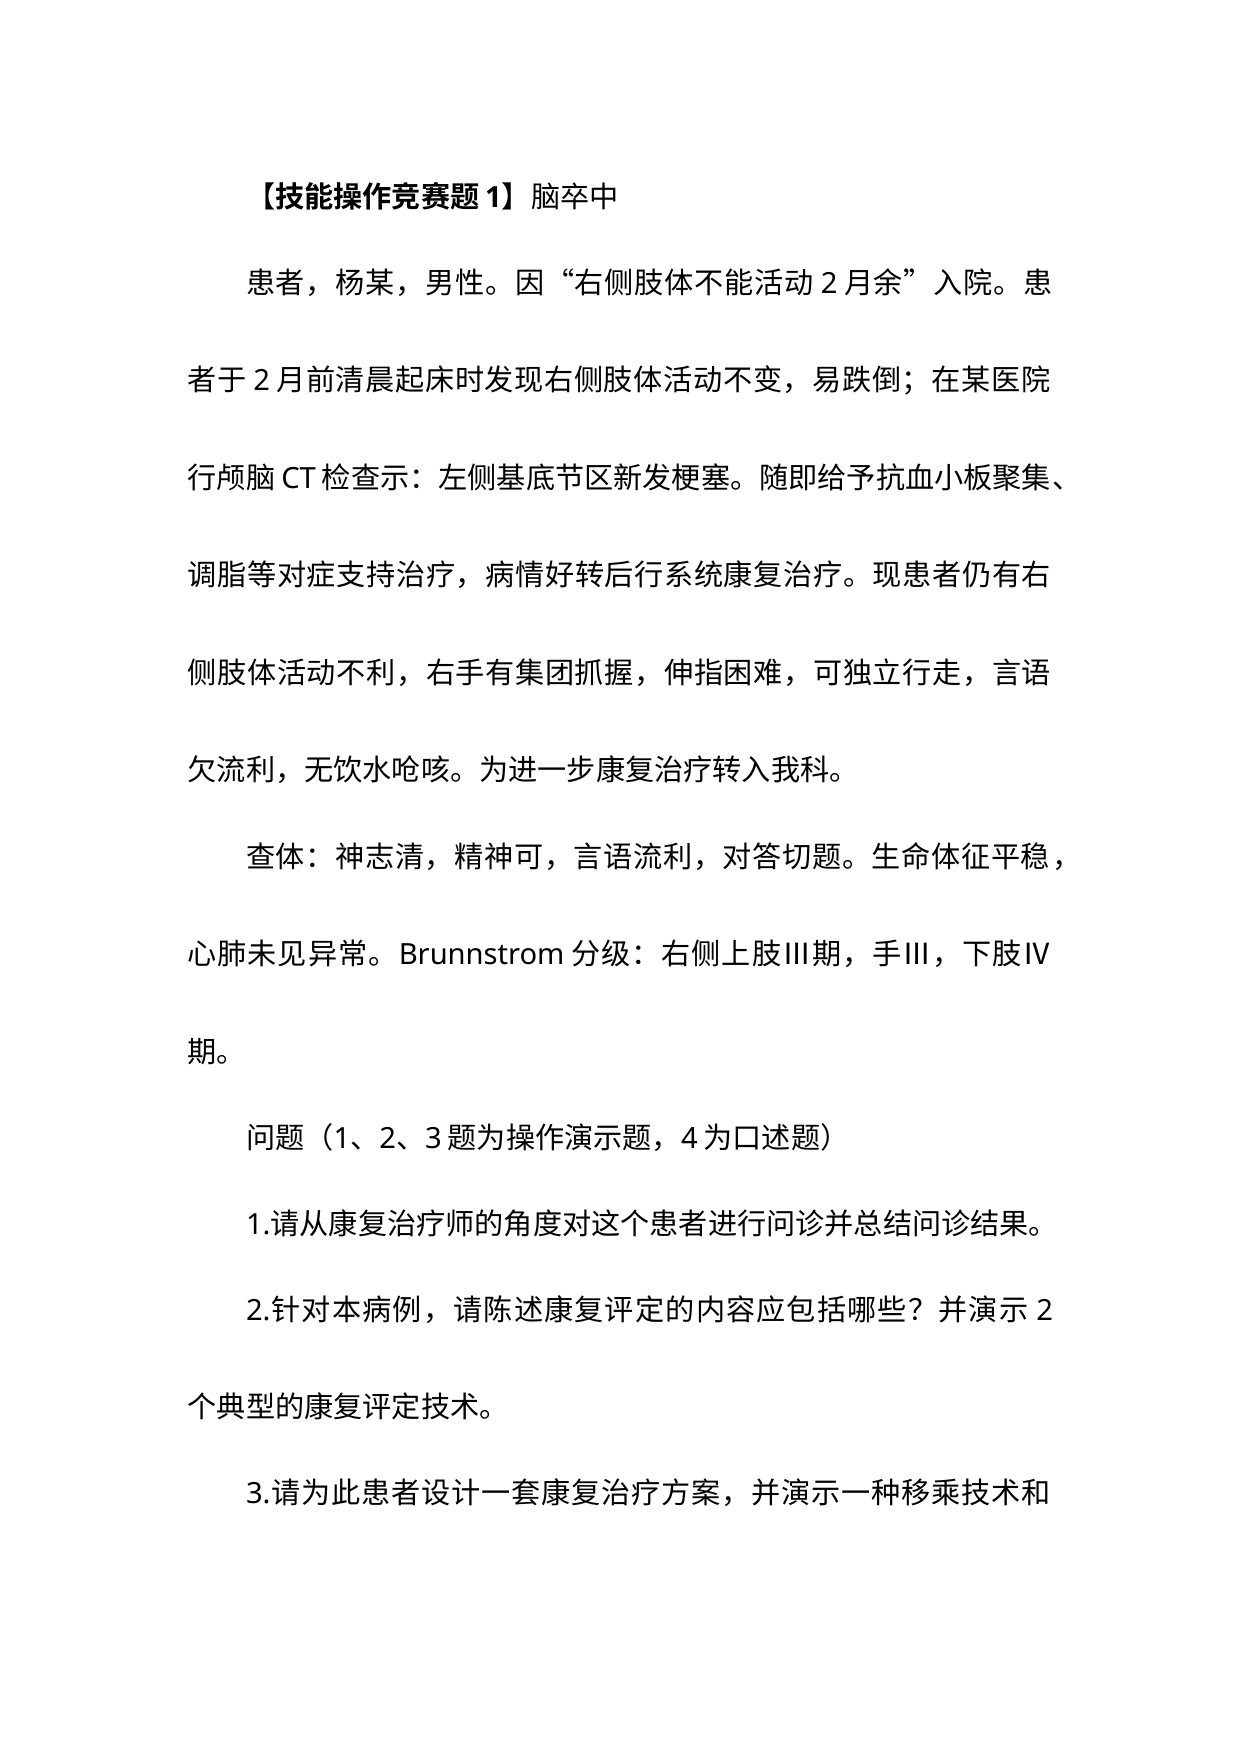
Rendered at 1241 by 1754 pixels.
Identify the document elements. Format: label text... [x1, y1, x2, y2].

text 2.针对本病例，请陈述康复评定的内容应包括哪些？并演示2个典型的康复评定技术。 [187, 1275, 1053, 1438]
text 1.请从康复治疗师的角度对这个患者进行问诊并总结问诊结果。 [187, 1189, 1053, 1254]
text 查体：神志清，精神可，言语流利，对答切题。生命体征平稳，心肺未见异常。Brunnstrom分级：右侧上肢Ⅲ期，手Ⅲ，下肢Ⅳ期。 [187, 822, 1053, 1082]
text 【技能操作竞赛题1】脑卒中 [187, 162, 1053, 227]
text 患者，杨某，男性。因“右侧肢体不能活动2月余”入院。患者于2月前清晨起床时发现右侧肢体活动不变，易跌倒；在某医院行颅脑CT检查示：左侧基底节区新发梗塞。随即给予抗血小板聚集、调脂等对症支持治疗，病情好转后行系统康复治疗。现患者仍有右侧肢体活动不利，右手有集团抓握，伸指困难，可独立行走，言语欠流利，无饮水呛咳。为进一步康复治疗转入我科。 [187, 248, 1053, 801]
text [187, 1459, 1053, 1524]
text 问题（1、2、3题为操作演示题，4为口述题） [187, 1103, 1053, 1168]
